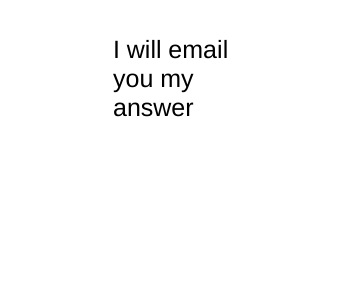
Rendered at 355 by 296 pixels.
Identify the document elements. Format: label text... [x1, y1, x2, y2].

text I will email you my answer [113, 35, 242, 122]
